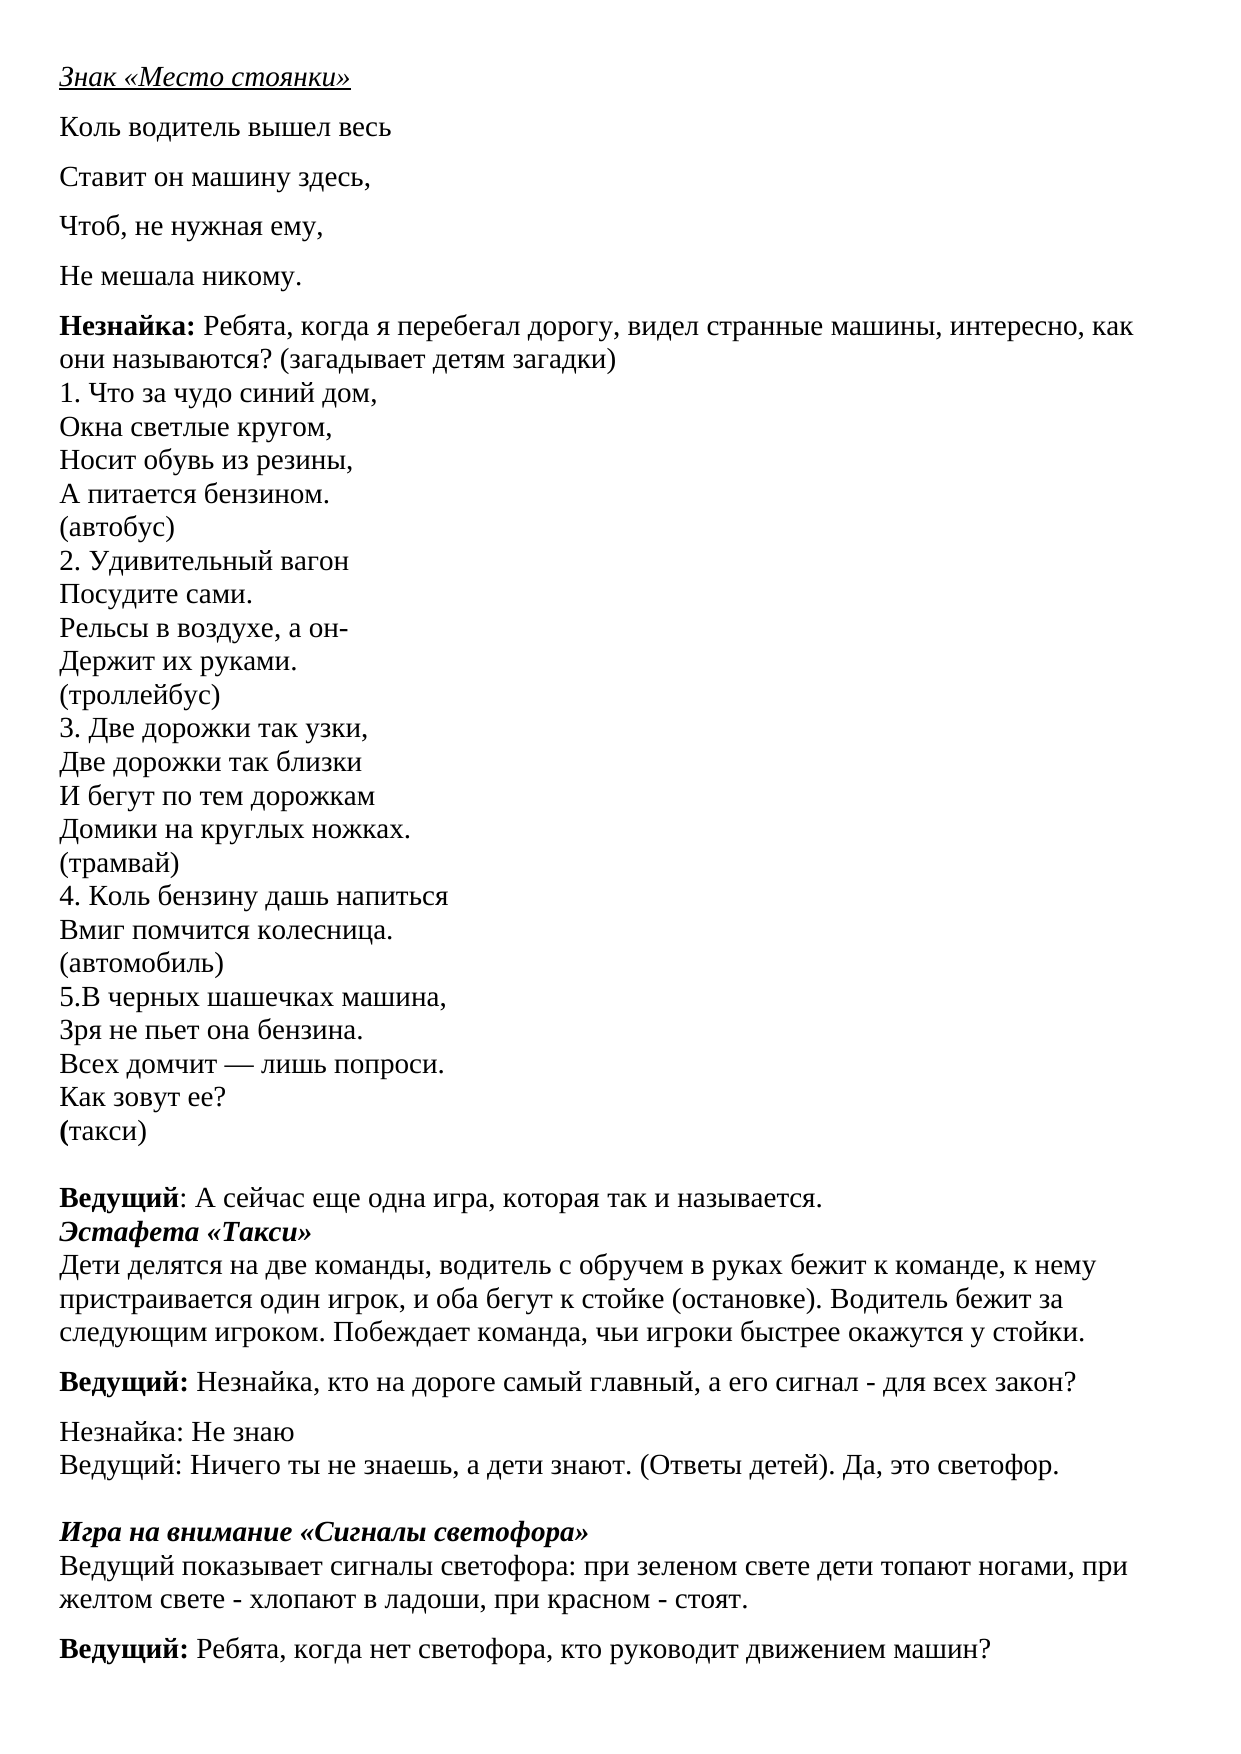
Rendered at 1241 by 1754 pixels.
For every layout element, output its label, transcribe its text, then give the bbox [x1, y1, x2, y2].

text Не мешала никому. [59, 258, 1181, 292]
text Носит обувь из резины, [59, 442, 1181, 476]
text 2. Удивительный вагон [59, 543, 1181, 576]
text Эстафета «Такси» [59, 1214, 1181, 1247]
text Чтоб, не нужная ему, [59, 208, 1181, 242]
text 1. Что за чудо синий дом, [59, 375, 1181, 409]
text Ведущий: Ничего ты не знаешь, а дети знают. (Ответы детей). Да, это светофор. [59, 1447, 1181, 1481]
text Всех домчит — лишь попроси. [59, 1046, 1181, 1079]
text Две дорожки так близки [59, 744, 1181, 778]
text 5.В черных шашечках машина, [59, 979, 1181, 1012]
text (такси) [59, 1113, 1181, 1147]
text (автобус) [59, 509, 1181, 543]
text (троллейбус) [59, 677, 1181, 711]
text И бегут по тем дорожкам [59, 778, 1181, 811]
text Зря не пьет она бензина. [59, 1012, 1181, 1046]
text Посудите сами. [59, 576, 1181, 610]
text Ведущий: Незнайка, кто на дороге самый главный, а его сигнал - для всех закон? [59, 1364, 1181, 1398]
text Держит их руками. [59, 643, 1181, 677]
text (автомобиль) [59, 945, 1181, 979]
text Знак «Место стоянки» [59, 59, 1181, 93]
text А питается бензином. [59, 476, 1181, 509]
text Коль водитель вышел весь [59, 109, 1181, 142]
text Дети делятся на две команды, водитель с обручем в руках бежит к команде, к нему пристраивается один игрок, и оба бегут к стойке (остановке). Водитель бежит за следующим игроком. Побеждает команда, чьи игроки быстрее окажутся у стойки. [59, 1247, 1181, 1348]
text Вмиг помчится колесница. [59, 912, 1181, 945]
text Незнайка: Ребята, когда я перебегал дорогу, видел странные машины, интересно, как они называются? (загадывает детям загадки) [59, 308, 1181, 375]
text Игра на внимание «Сигналы светофора» Ведущий показывает сигналы светофора: при зеленом свете дети топают ногами, при желтом свете - хлопают в ладоши, при красном - стоят. [59, 1514, 1181, 1615]
text Ведущий: Ребята, когда нет светофора, кто руководит движением машин? [59, 1631, 1181, 1665]
text Окна светлые кругом, [59, 409, 1181, 442]
text Незнайка: Не знаю [59, 1414, 1181, 1447]
text 3. Две дорожки так узки, [59, 711, 1181, 744]
text Как зовут ее? [59, 1079, 1181, 1113]
text (трамвай) [59, 845, 1181, 878]
text 4. Коль бензину дашь напиться [59, 878, 1181, 912]
text Рельсы в воздухе, а он- [59, 610, 1181, 643]
text Домики на круглых ножках. [59, 811, 1181, 845]
text Ведущий: А сейчас еще одна игра, которая так и называется. [59, 1180, 1181, 1214]
text Ставит он машину здесь, [59, 159, 1181, 192]
